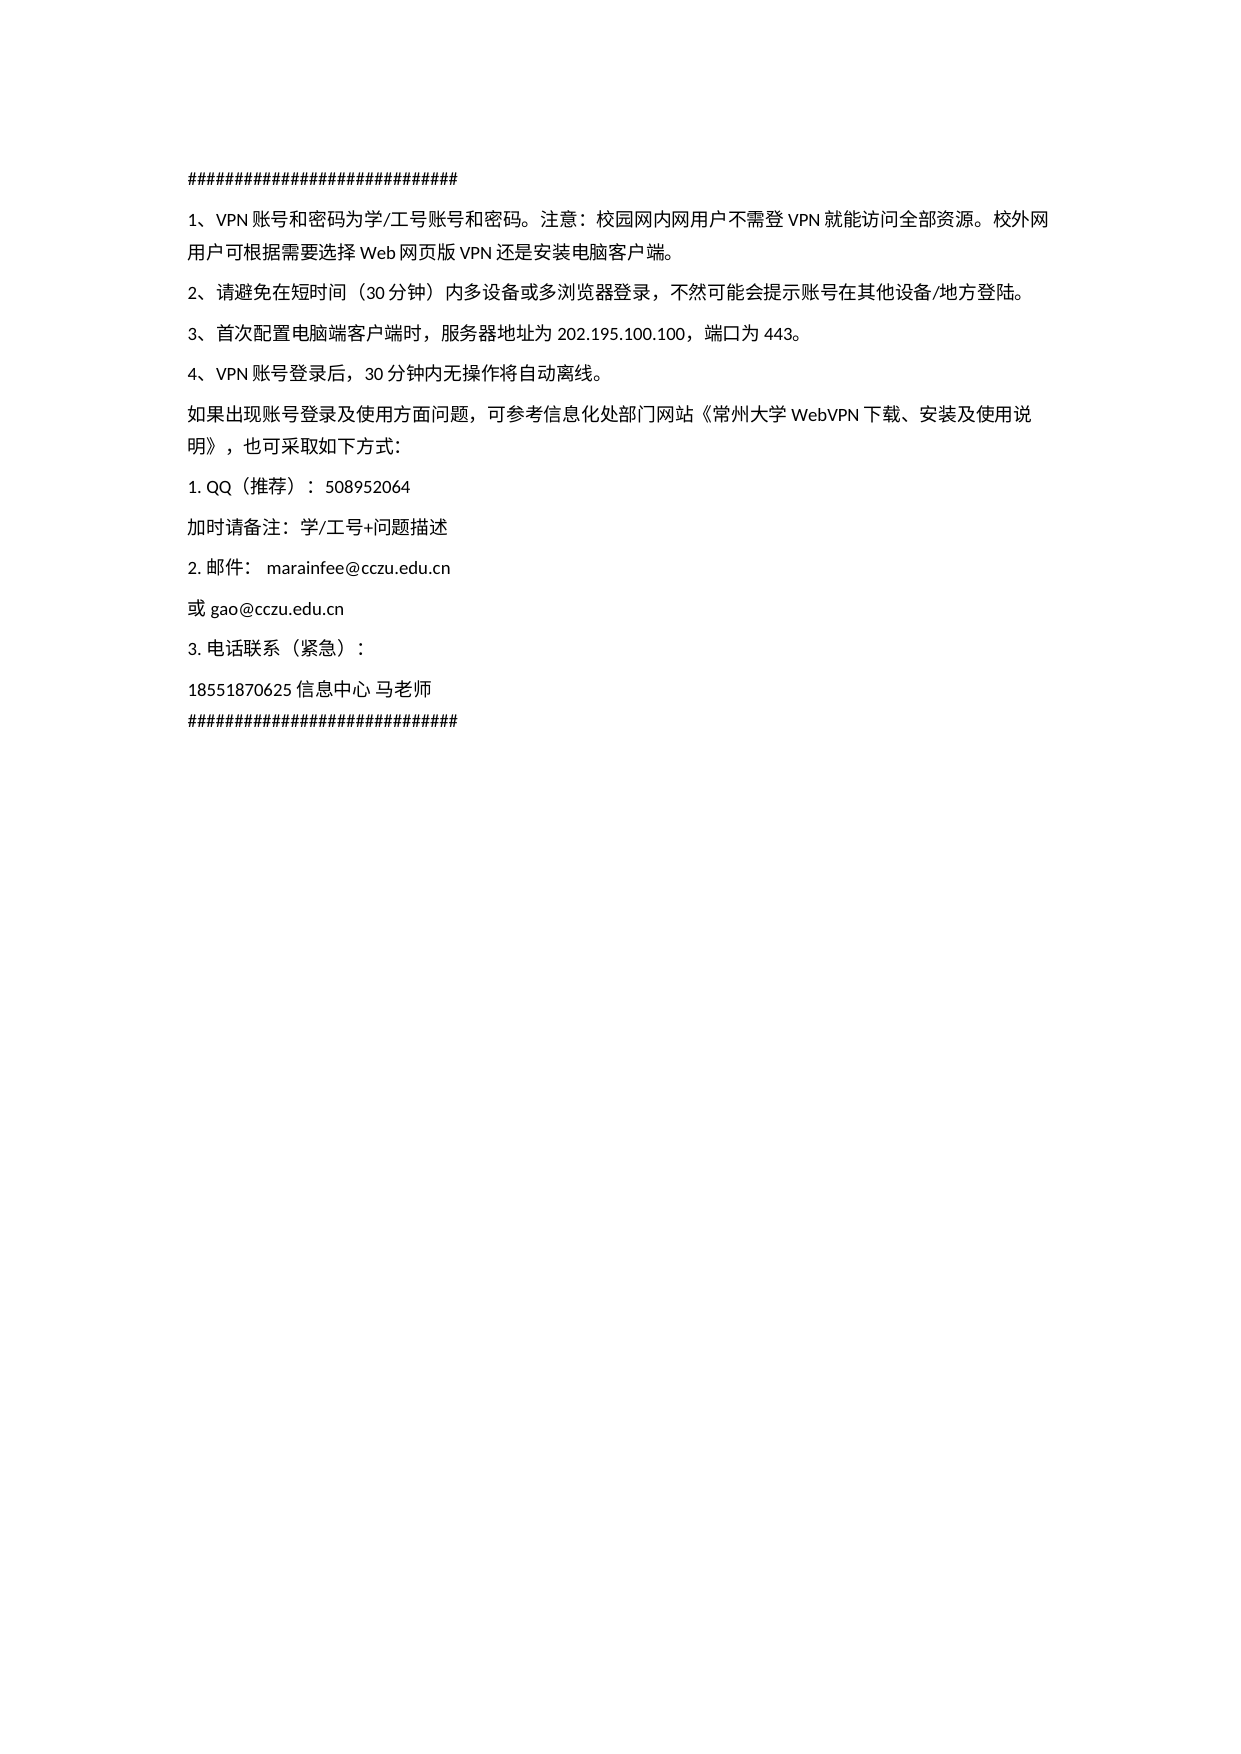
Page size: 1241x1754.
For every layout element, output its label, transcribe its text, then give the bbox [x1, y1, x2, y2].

text ############################# [187, 704, 1053, 737]
text 3. 电话联系（紧急）： [187, 631, 1053, 664]
text 2. 邮件： marainfee@cczu.edu.cn [187, 550, 1053, 583]
text 如果出现账号登录及使用方面问题，可参考信息化处部门网站《常州大学WebVPN下载、安装及使用说明》，也可采取如下方式： [187, 397, 1053, 462]
text 或 gao@cczu.edu.cn [187, 591, 1053, 623]
text 3、首次配置电脑端客户端时，服务器地址为202.195.100.100，端口为443。 [187, 316, 1053, 348]
text 加时请备注：学/工号+问题描述 [187, 510, 1053, 542]
text 18551870625 信息中心 马老师 [187, 672, 1053, 704]
text ############################# [187, 162, 1053, 194]
text 2、请避免在短时间（30分钟）内多设备或多浏览器登录，不然可能会提示账号在其他设备/地方登陆。 [187, 275, 1053, 308]
text 1. QQ（推荐）：508952064 [187, 469, 1053, 502]
text 4、VPN账号登录后，30分钟内无操作将自动离线。 [187, 356, 1053, 389]
text 1、VPN账号和密码为学/工号账号和密码。注意：校园网内网用户不需登VPN就能访问全部资源。校外网用户可根据需要选择Web网页版VPN还是安装电脑客户端。 [187, 202, 1053, 267]
